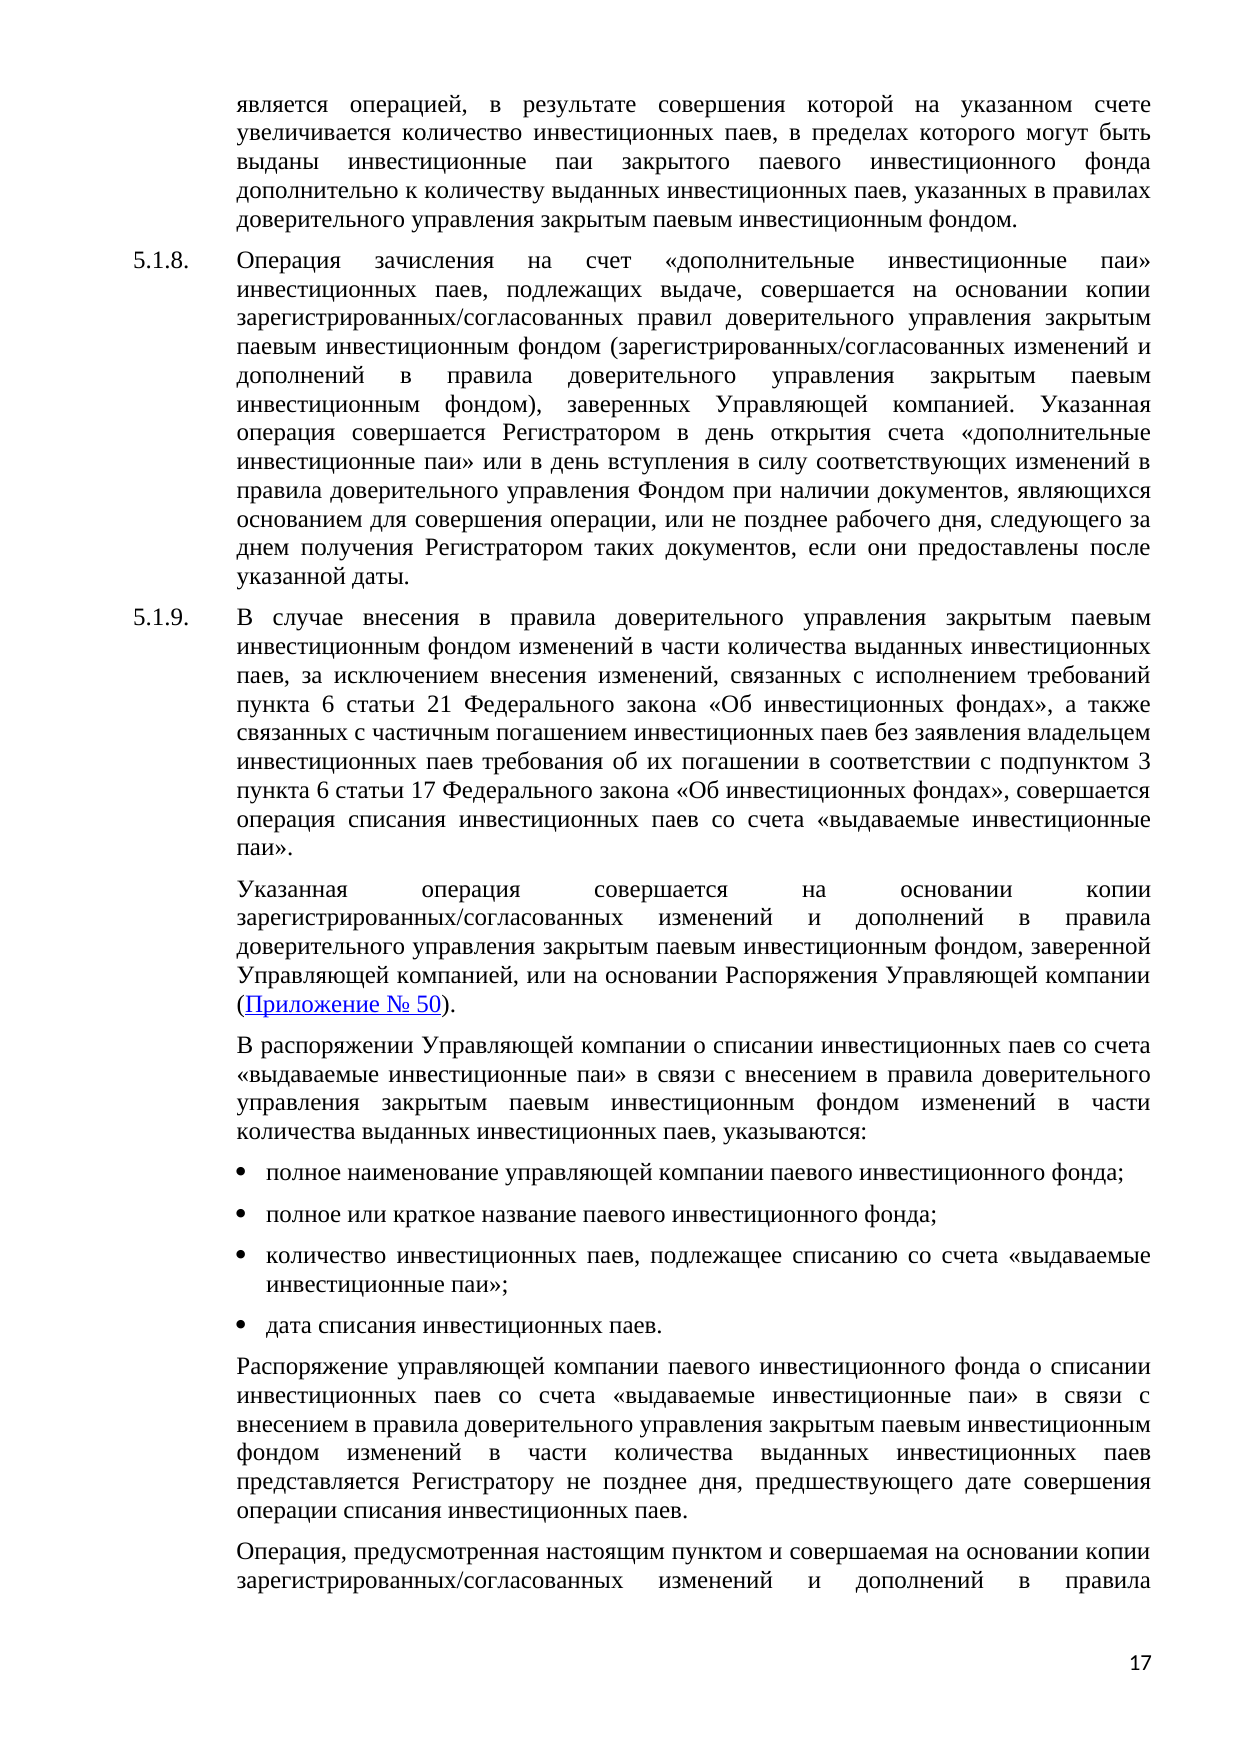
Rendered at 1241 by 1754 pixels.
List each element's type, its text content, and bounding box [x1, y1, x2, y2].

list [236, 1536, 1152, 1594]
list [133, 89, 1152, 232]
list В случае внесения в правила доверительного управления закрытым паевым инвестиционным фондом изменений в части количества выданных инвестиционных паев, за исключением внесения изменений, связанных с исполнением требований пункта 6 статьи 21 Федерального закона «Об инвестиционных фондах», а также связанных с частичным погашением инвестиционных паев без заявления владельцем инвестиционных паев требования об их погашении в соответствии с подпунктом 3 пункта 6 статьи 17 Федерального закона «Об инвестиционных фондах», совершается операция списания инвестиционных паев со счета «выдаваемые инвестиционные паи». [133, 602, 1152, 861]
list Операция зачисления на счет «дополнительные инвестиционные паи» инвестиционных паев, подлежащих выдаче, совершается на основании копии зарегистрированных/согласованных правил доверительного управления закрытым паевым инвестиционным фондом (зарегистрированных/согласованных изменений и дополнений в правила доверительного управления закрытым паевым инвестиционным фондом), заверенных Управляющей компанией. Указанная операция совершается Регистратором в день открытия счета «дополнительные инвестиционные паи» или в день вступления в силу соответствующих изменений в правила доверительного управления Фондом при наличии документов, являющихся основанием для совершения операции, или не позднее рабочего дня, следующего за днем получения Регистратором таких документов, если они предоставлены после указанной даты. [133, 245, 1152, 590]
list В распоряжении Управляющей компании о списании инвестиционных паев со счета «выдаваемые инвестиционные паи» в связи с внесением в правила доверительного управления закрытым паевым инвестиционным фондом изменений в части количества выданных инвестиционных паев, указываются: [236, 1030, 1152, 1145]
list полное или краткое название паевого инвестиционного фонда; [236, 1199, 1152, 1227]
list Указанная операция совершается на основании копии зарегистрированных/согласованных изменений и дополнений в правила доверительного управления закрытым паевым инвестиционным фондом, заверенной Управляющей компанией, или на основании Распоряжения Управляющей компании (Приложение № 50). [236, 874, 1152, 1017]
list полное наименование управляющей компании паевого инвестиционного фонда; [236, 1157, 1152, 1186]
list дата списания инвестиционных паев. [236, 1310, 1152, 1339]
list Распоряжение управляющей компании паевого инвестиционного фонда о списании инвестиционных паев со счета «выдаваемые инвестиционные паи» в связи с внесением в правила доверительного управления закрытым паевым инвестиционным фондом изменений в части количества выданных инвестиционных паев представляется Регистратору не позднее дня, предшествующего дате совершения операции списания инвестиционных паев. [236, 1351, 1152, 1524]
list количество инвестиционных паев, подлежащее списанию со счета «выдаваемые инвестиционные паи»; [236, 1240, 1152, 1297]
